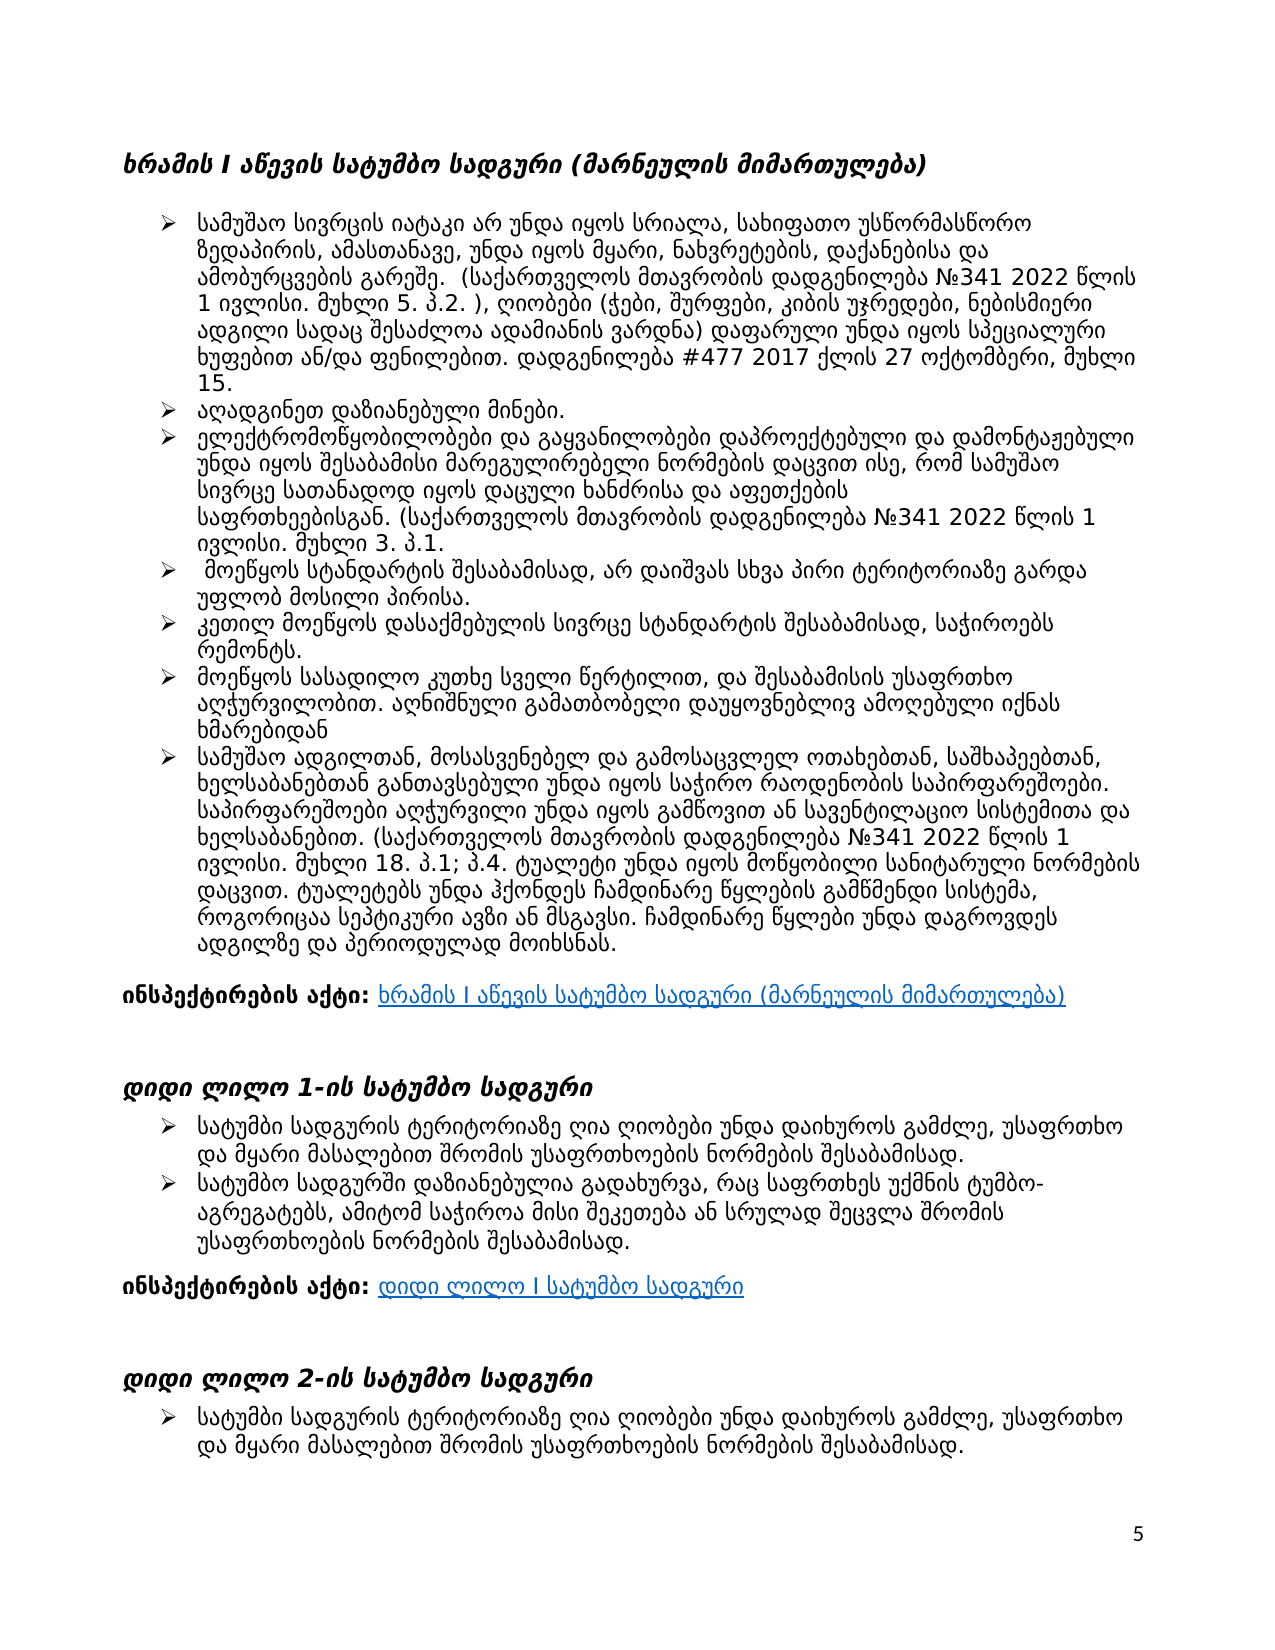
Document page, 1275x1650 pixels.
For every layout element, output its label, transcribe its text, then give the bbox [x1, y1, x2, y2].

list სატუმბო სადგურში დაზიანებულია გადახურვა, რაც საფრთხეს უქმნის ტუმბო-აგრეგატებს, ამიტომ საჭიროა მისი შეკეთება ან სრულად შეცვლა შრომის უსაფრთხოების ნორმების შესაბამისად. [159, 1258, 1144, 1342]
text ინსპექტირების აქტი: ხრამის I აწევის სატუმბო სადგური (მარნეულის მიმართულება) [122, 1070, 1144, 1096]
list აღადგინეთ დაზიანებული მინები. [159, 426, 1144, 453]
list მოეწყოს სასადილო კუთხე სველი წერტილით, და შესაბამისის უსაფრთხო აღჭურვილობით. აღნიშნული გამათბობელი დაუყოვნებლივ ამოღებული იქნას ხმარებიდან [159, 751, 1144, 831]
text ინსპექტირების აქტი: დიდი ლილო I სატუმბო სადგური [122, 1361, 1144, 1387]
subtitle დიდი ლილო 1-ის სატუმბო სადგური [122, 1161, 1144, 1190]
list ელექტრომოწყობილობები და გაყვანილობები დაპროექტებული და დამონტაჟებული უნდა იყოს შესაბამისი მარეგულირებელი ნორმების დაცვით ისე, რომ სამუშაო სივრცე სათანადოდ იყოს დაცული ხანძრისა და აფეთქების საფრთხეებისგან. (საქართველოს მთავრობის დადგენილება №341 2022 წლის 1 ივლისი. მუხლი 3. პ.1. [159, 482, 1144, 616]
list მოეწყოს სტანდარტის შესაბამისად, არ დაიშვას სხვა პირი ტერიტორიაზე გარდა უფლობ მოსილი პირისა. [159, 616, 1144, 669]
list კეთილ მოეწყოს დასაქმებულის სივრცე სტანდარტის შესაბამისად, საჭიროებს რემონტს. [159, 669, 1144, 722]
subtitle ხრამის I აწევის სატუმბო სადგური (მარნეულის მიმართულება) [122, 150, 1144, 179]
list სატუმბი სადგურის ტერიტორიაზე ღია ღიობები უნდა დაიხუროს გამძლე, უსაფრთხო და მყარი მასალებით შრომის უსაფრთხოების ნორმების შესაბამისად. [159, 1200, 1144, 1256]
list სამუშაო ადგილთან, მოსასვენებელ და გამოსაცვლელ ოთახებთან, საშხაპეებთან, ხელსაბანებთან განთავსებული უნდა იყოს საჭირო რაოდენობის საპირფარეშოები. საპირფარეშოები აღჭურვილი უნდა იყოს გამწოვით ან სავენტილაციო სისტემითა და ხელსაბანებით. (საქართველოს მთავრობის დადგენილება №341 2022 წლის 1 ივლისი. მუხლი 18. პ.1; პ.4. ტუალეტი უნდა იყოს მოწყობილი სანიტარული ნორმების დაცვით. ტუალეტებს უნდა ჰქონდეს ჩამდინარე წყლების გამწმენდი სისტემა, როგორიცაა სეპტიკური ავზი ან მსგავსი. ჩამდინარე წყლები უნდა დაგროვდეს ადგილზე და პერიოდულად მოიხსნას. [159, 831, 1144, 1045]
list სამუშაო სივრცის იატაკი არ უნდა იყოს სრიალა, სახიფათო უსწორმასწორო ზედაპირის, ამასთანავე, უნდა იყოს მყარი, ნახვრეტების, დაქანებისა და ამობურცვების გარეშე. (საქართველოს მთავრობის დადგენილება №341 2022 წლის 1 ივლისი. მუხლი 5. პ.2. ), ღიობები (ჭები, შურფები, კიბის უჯრედები, ნებისმიერი ადგილი სადაც შესაძლოა ადამიანის ვარდნა) დაფარული უნდა იყოს სპეციალური ხუფებით ან/და ფენილებით. დადგენილება #477 2017 ქლის 27 ოქტომბერი, მუხლი 15. [159, 211, 1144, 397]
